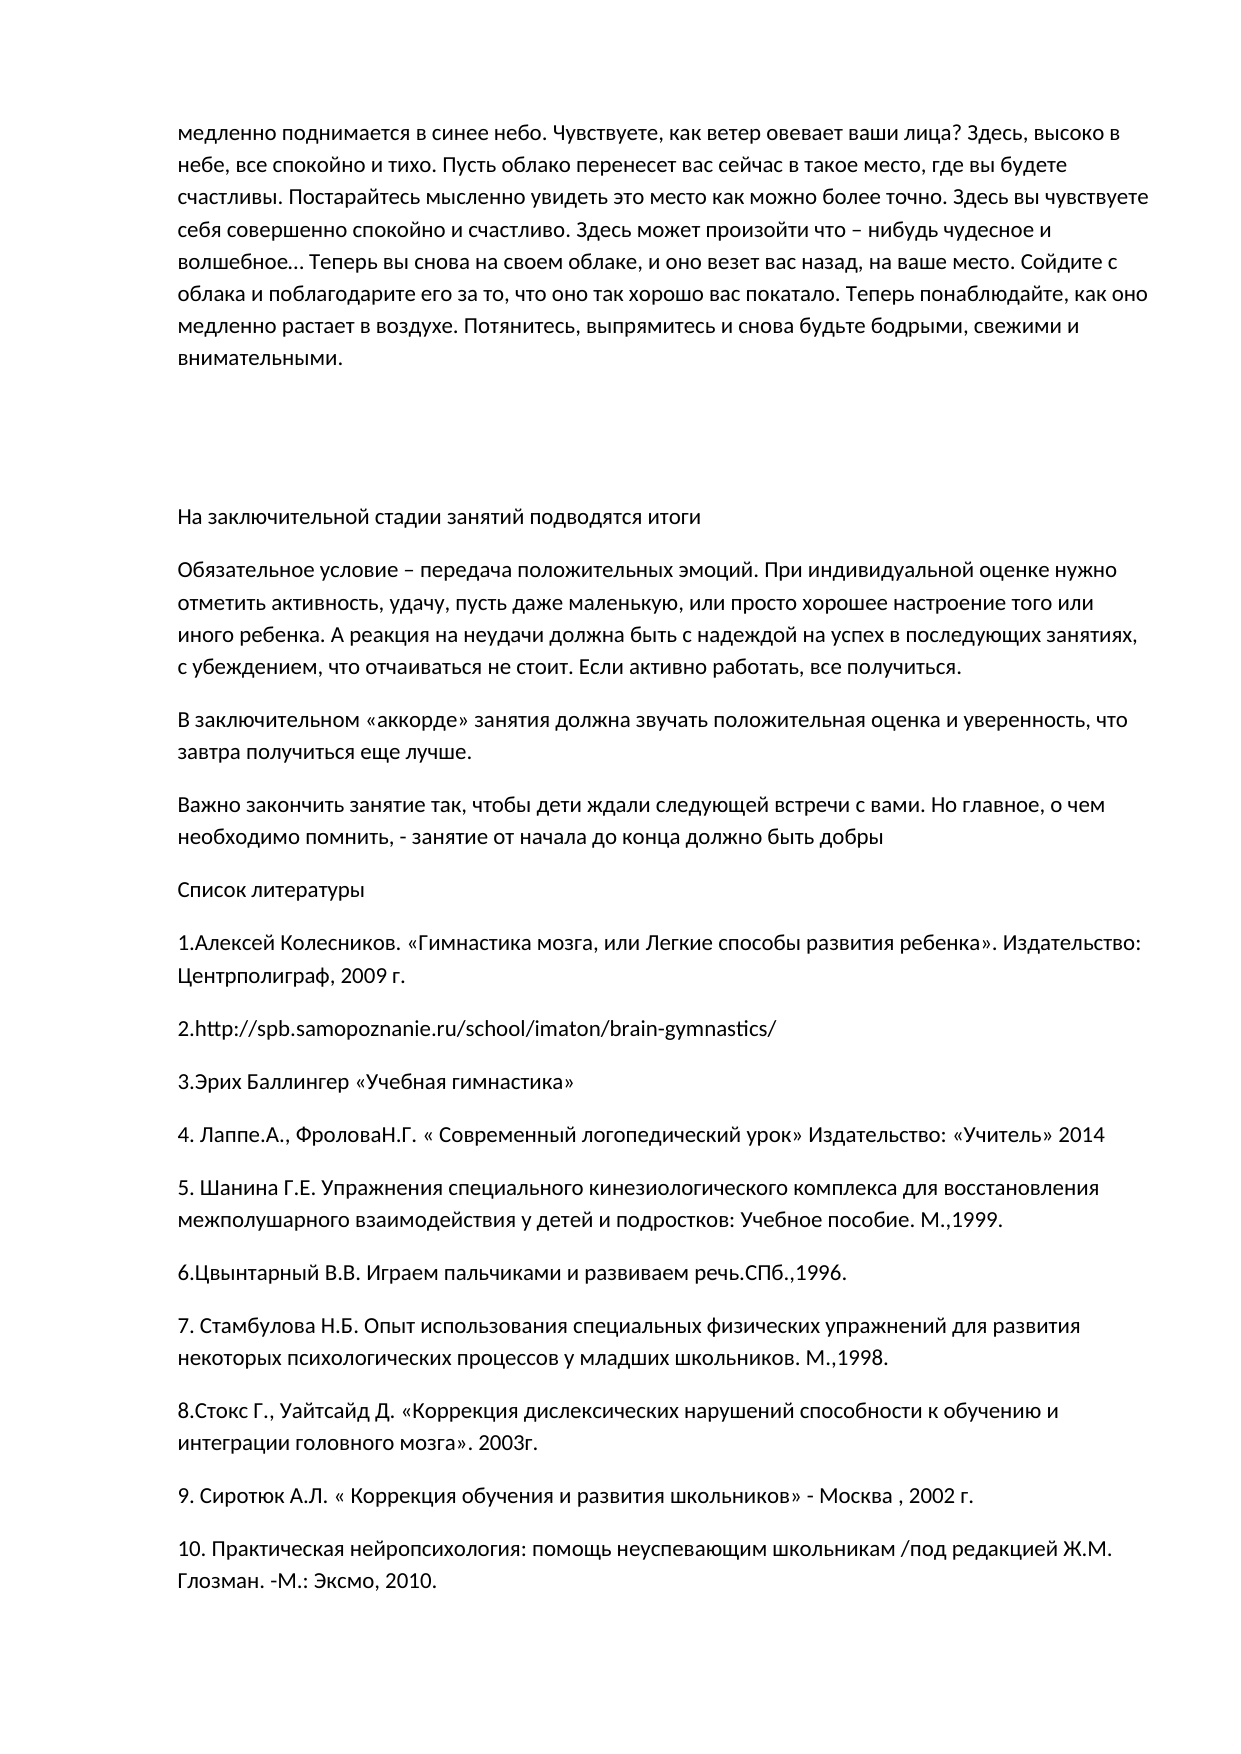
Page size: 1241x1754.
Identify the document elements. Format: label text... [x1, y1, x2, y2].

text 7. Стамбулова Н.Б. Опыт использования специальных физических упражнений для развития некоторых психологических процессов у младших школьников. М.,1998. [177, 1311, 1152, 1371]
text 10. Практическая нейропсихология: помощь неуспевающим школьникам /под редакцией Ж.М. Глозман. -М.: Эксмо, 2010. [177, 1534, 1152, 1595]
text На заключительной стадии занятий подводятся итоги [177, 502, 1152, 531]
text 4. Лаппе.А., ФроловаН.Г. « Современный логопедический урок» Издательство: «Учитель» 2014 [177, 1120, 1152, 1148]
text Важно закончить занятие так, чтобы дети ждали следующей встречи с вами. Но главное, о чем необходимо помнить, - занятие от начала до конца должно быть добры [177, 790, 1152, 851]
text 2.http://spb.samopoznanie.ru/school/imaton/brain-gymnastics/ [177, 1014, 1152, 1042]
text 3.Эрих Баллингер «Учебная гимнастика» [177, 1067, 1152, 1095]
text 9. Сиротюк А.Л. « Коррекция обучения и развития школьников» - Москва , 2002 г. [177, 1481, 1152, 1509]
text 6.Цвынтарный В.В. Играем пальчиками и развиваем речь.СПб.,1996. [177, 1258, 1152, 1286]
text 8.Стокс Г., Уайтсайд Д. «Коррекция дислексических нарушений способности к обучению и интеграции головного мозга». 2003г. [177, 1396, 1152, 1456]
text 1.Алексей Колесников. «Гимнастика мозга, или Легкие способы развития ребенка». Издательство: Центрполиграф, 2009 г. [177, 928, 1152, 989]
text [177, 118, 1152, 371]
text В заключительном «аккорде» занятия должна звучать положительная оценка и уверенность, что завтра получиться еще лучше. [177, 705, 1152, 765]
text 5. Шанина Г.Е. Упражнения специального кинезиологического комплекса для восстановления межполушарного взаимодействия у детей и подростков: Учебное пособие. М.,1999. [177, 1173, 1152, 1233]
text Список литературы [177, 876, 1152, 903]
text Обязательное условие – передача положительных эмоций. При индивидуальной оценке нужно отметить активность, удачу, пусть даже маленькую, или просто хорошее настроение того или иного ребенка. А реакция на неудачи должна быть с надеждой на успех в последующих занятиях, с убеждением, что отчаиваться не стоит. Если активно работать, все получиться. [177, 556, 1152, 680]
